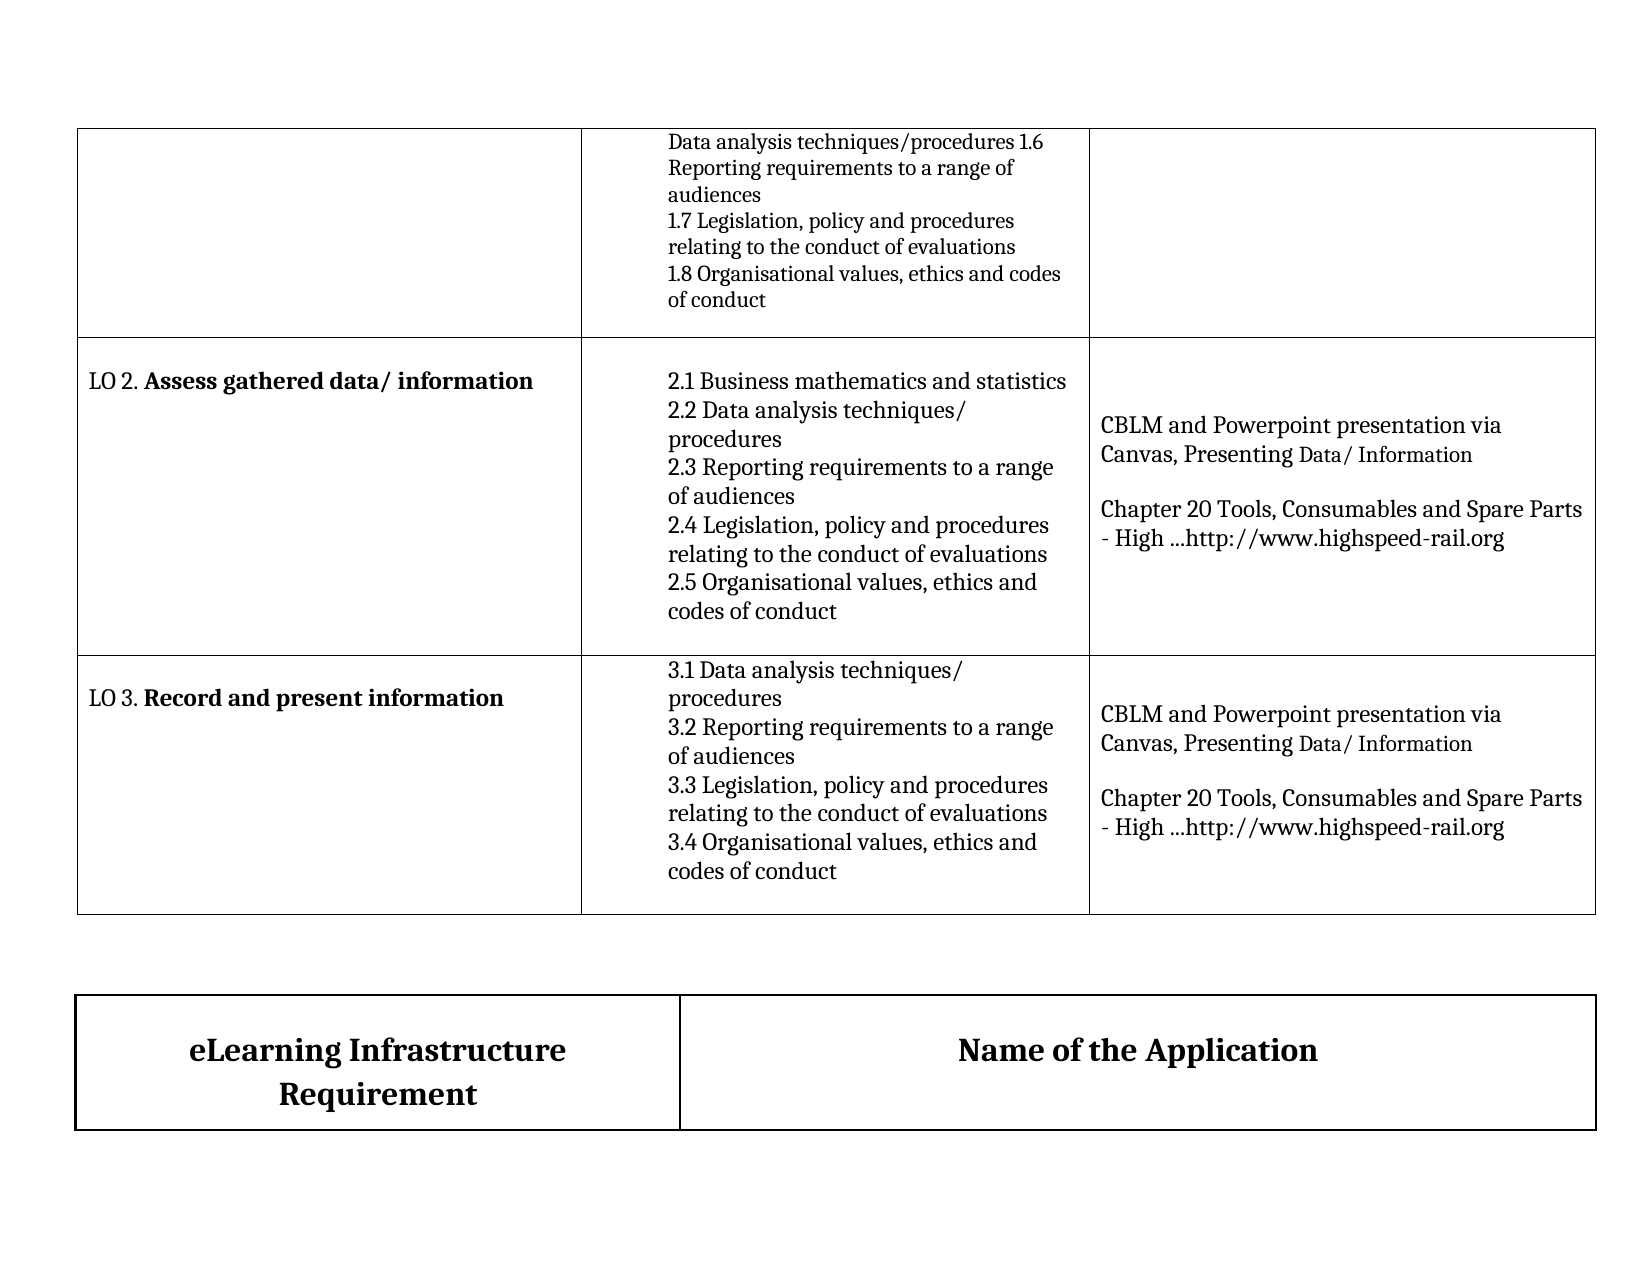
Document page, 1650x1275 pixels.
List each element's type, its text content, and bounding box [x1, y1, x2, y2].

table_cell LO 3. Record and present information [78, 656, 581, 914]
table_header eLearning Infrastructure Requirement [77, 996, 679, 1128]
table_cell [582, 129, 1089, 337]
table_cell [78, 129, 581, 337]
table_cell LO 2. Assess gathered data/ information [78, 338, 581, 654]
table_header Name of the Application [681, 996, 1595, 1128]
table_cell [1090, 129, 1595, 337]
table_cell 3.1 Data analysis techniques/ procedures 3.2 Reporting requirements to a range of audiences 3.3 Legislation, policy and procedures relating to the conduct of evaluations 3.4 Organisational values, ethics and codes of conduct [582, 656, 1089, 914]
table_cell 2.1 Business mathematics and statistics 2.2 Data analysis techniques/ procedures 2.3 Reporting requirements to a range of audiences 2.4 Legislation, policy and procedures relating to the conduct of evaluations 2.5 Organisational values, ethics and codes of conduct [582, 338, 1089, 654]
